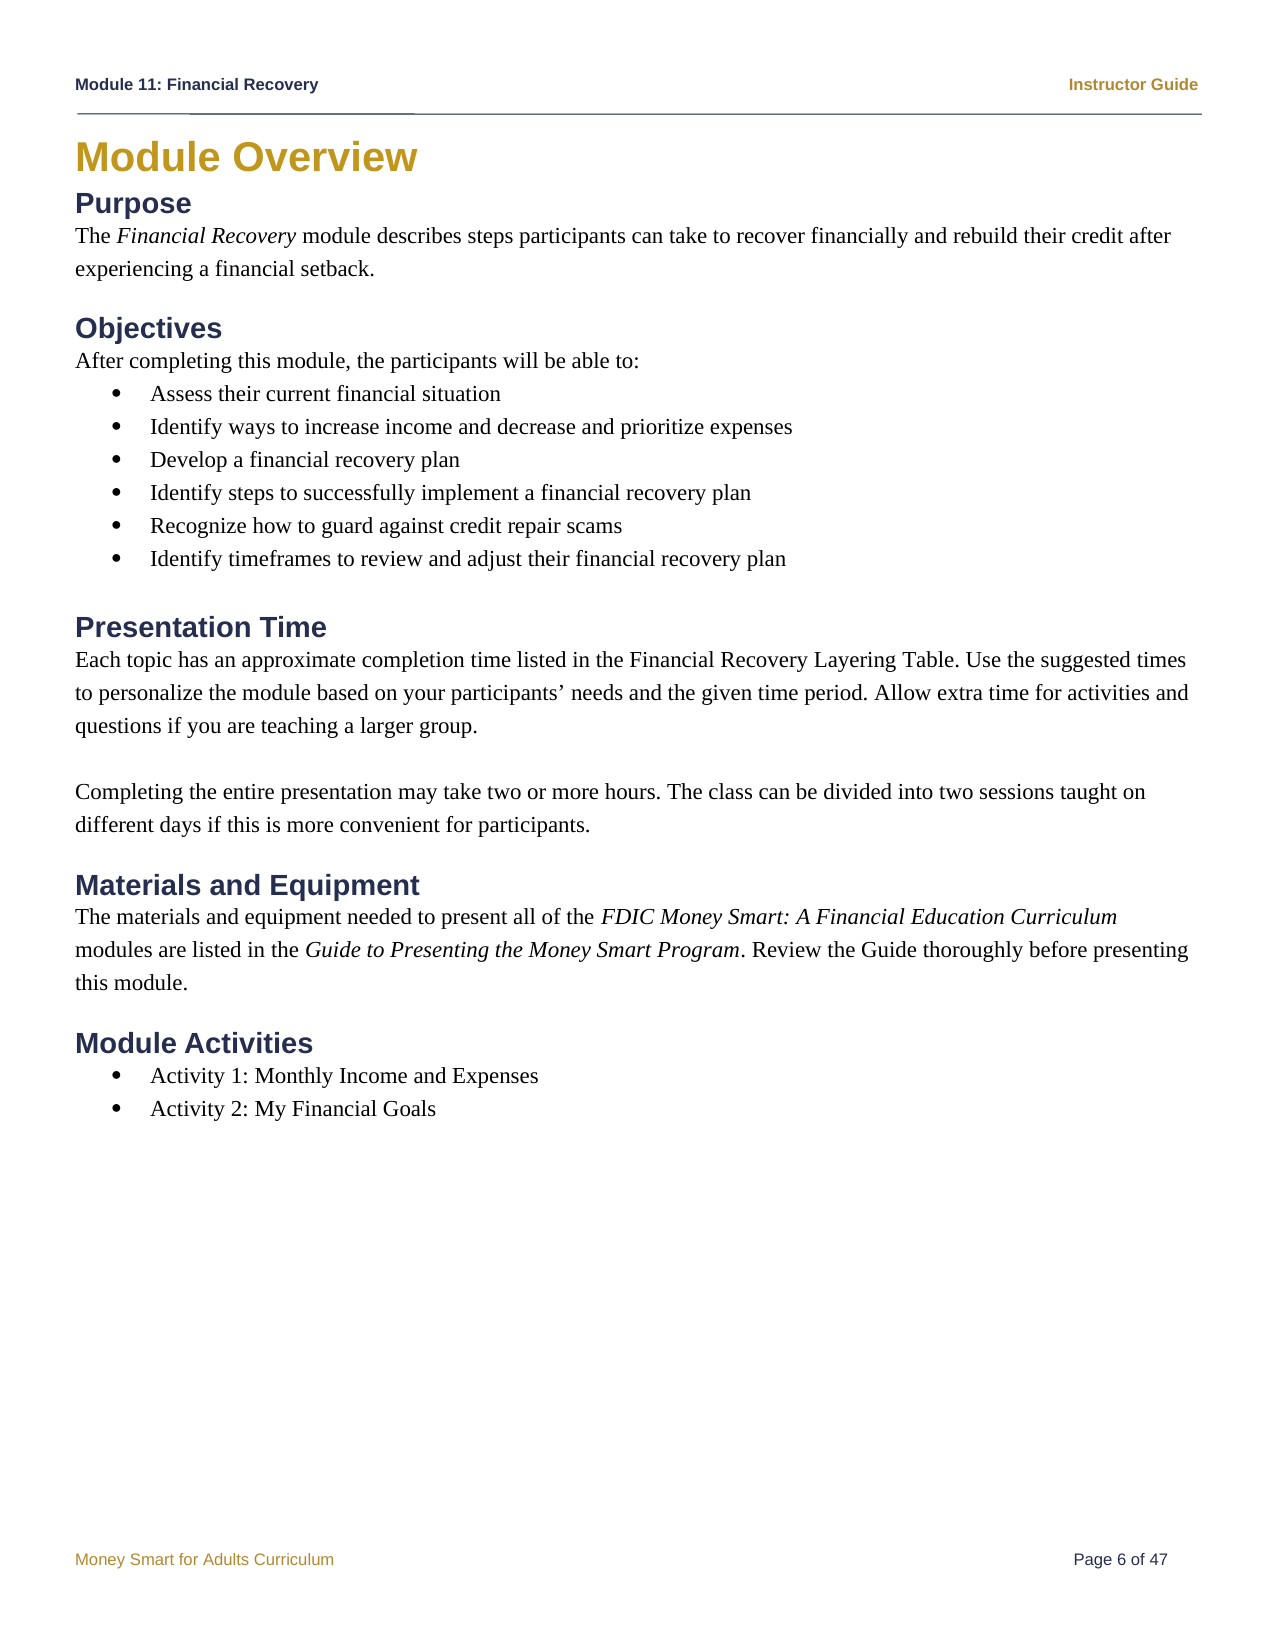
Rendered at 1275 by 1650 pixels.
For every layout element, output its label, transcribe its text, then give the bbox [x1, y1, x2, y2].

text The Financial Recovery module describes steps participants can take to recover financially and rebuild their credit after experiencing a financial setback. [75, 222, 1200, 281]
list Identify steps to successfully implement a financial recovery plan [112, 479, 1200, 505]
subtitle Presentation Time [75, 611, 1200, 644]
subtitle Purpose [75, 186, 1200, 219]
subtitle Materials and Equipment [75, 868, 1200, 901]
subtitle Objectives [75, 312, 1200, 345]
list Develop a financial recovery plan [112, 446, 1200, 472]
text The materials and equipment needed to present all of the FDIC Money Smart: A Financial Education Curriculum modules are listed in the Guide to Presenting the Money Smart Program. Review the Guide thoroughly before presenting this module. [75, 903, 1200, 996]
subtitle Module Overview [75, 132, 1200, 180]
subtitle Module Activities [75, 1026, 1200, 1060]
list Assess their current financial situation [112, 380, 1200, 406]
text Completing the entire presentation may take two or more hours. The class can be divided into two sessions taught on different days if this is more convenient for participants. [75, 778, 1200, 837]
text Each topic has an approximate completion time listed in the Financial Recovery Layering Table. Use the suggested times to personalize the module based on your participants’ needs and the given time period. Allow extra time for activities and questions if you are teaching a larger group. [75, 646, 1200, 738]
list Identify ways to increase income and decrease and prioritize expenses [112, 413, 1200, 439]
list Identify timeframes to review and adjust their financial recovery plan [112, 545, 1200, 571]
list Activity 2: My Financial Goals [112, 1095, 1200, 1121]
list Activity 1: Monthly Income and Expenses [112, 1062, 1200, 1088]
list Recognize how to guard against credit repair scams [112, 512, 1200, 538]
text After completing this module, the participants will be able to: [75, 347, 1200, 373]
